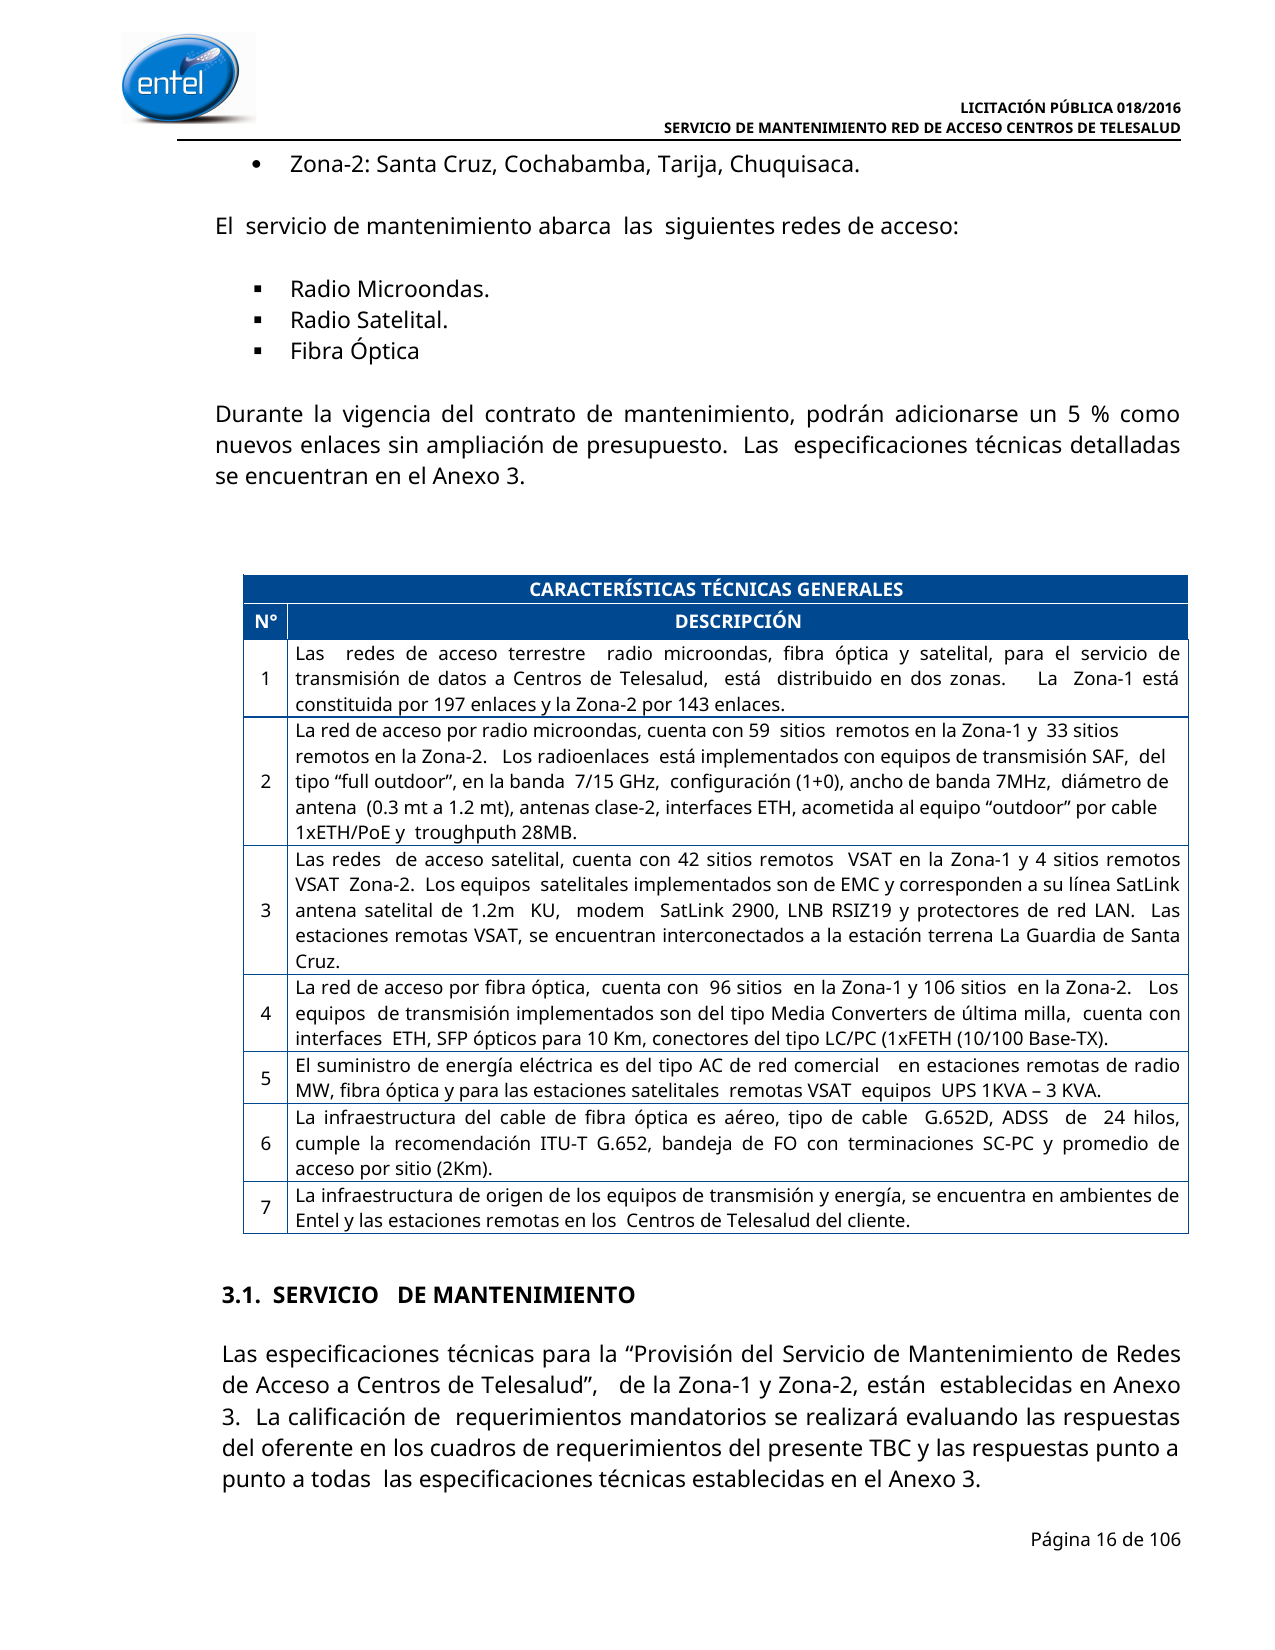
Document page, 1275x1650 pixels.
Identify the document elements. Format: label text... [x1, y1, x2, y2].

table_cell 4 [244, 975, 287, 1051]
list Zona-2: Santa Cruz, Cochabamba, Tarija, Chuquisaca. [252, 148, 1181, 179]
list Fibra Óptica [252, 335, 1181, 366]
table_cell La infraestructura del cable de fibra óptica es aéreo, tipo de cable G.652D, ADSS de 24 hilos, cumple la recomendación ITU-T G.652, bandeja de FO con terminaciones SC-PC y promedio de acceso por sitio (2Km). [288, 1104, 1188, 1181]
table_cell 7 [244, 1182, 287, 1233]
table_header CARACTERÍSTICAS TÉCNICAS GENERALES [244, 575, 1188, 603]
text Las especificaciones técnicas para la “Provisión del Servicio de Mantenimiento de Redes de Acceso a Centros de Telesalud”, de la Zona-1 y Zona-2, están establecidas en Anexo 3. La calificación de requerimientos mandatorios se realizará evaluando las respuestas del oferente en los cuadros de requerimientos del presente TBC y las respuestas punto a punto a todas las especificaciones técnicas establecidas en el Anexo 3. [222, 1338, 1181, 1494]
table_cell 2 [244, 718, 287, 845]
table_cell DESCRIPCIÓN [288, 604, 1188, 639]
picture [121, 32, 257, 124]
list Radio Microondas. [252, 273, 1181, 304]
table_cell 5 [244, 1052, 287, 1103]
table_cell El suministro de energía eléctrica es del tipo AC de red comercial en estaciones remotas de radio MW, fibra óptica y para las estaciones satelitales remotas VSAT equipos UPS 1KVA – 3 KVA. [288, 1052, 1188, 1103]
text El servicio de mantenimiento abarca las siguientes redes de acceso: [215, 210, 1181, 241]
table_cell La infraestructura de origen de los equipos de transmisión y energía, se encuentra en ambientes de Entel y las estaciones remotas en los Centros de Telesalud del cliente. [288, 1182, 1188, 1233]
table_cell La red de acceso por fibra óptica, cuenta con 96 sitios en la Zona-1 y 106 sitios en la Zona-2. Los equipos de transmisión implementados son del tipo Media Converters de última milla, cuenta con interfaces ETH, SFP ópticos para 10 Km, conectores del tipo LC/PC (1xFETH (10/100 Base-TX). [288, 975, 1188, 1051]
table_cell Las redes de acceso terrestre radio microondas, fibra óptica y satelital, para el servicio de transmisión de datos a Centros de Telesalud, está distribuido en dos zonas. La Zona-1 está constituida por 197 enlaces y la Zona-2 por 143 enlaces. [288, 640, 1188, 716]
table_cell 3 [244, 846, 287, 974]
list Radio Satelital. [252, 304, 1181, 335]
table_cell 1 [244, 640, 287, 716]
table_cell N° [244, 604, 287, 639]
text 3.1. SERVICIO DE MANTENIMIENTO [222, 1279, 1181, 1311]
table_cell 6 [244, 1104, 287, 1181]
table_cell La red de acceso por radio microondas, cuenta con 59 sitios remotos en la Zona-1 y 33 sitios remotos en la Zona-2. Los radioenlaces está implementados con equipos de transmisión SAF, del tipo “full outdoor”, en la banda 7/15 GHz, configuración (1+0), ancho de banda 7MHz, diámetro de antena (0.3 mt a 1.2 mt), antenas clase-2, interfaces ETH, acometida al equipo “outdoor” por cable 1xETH/PoE y troughputh 28MB. [288, 718, 1188, 845]
table_cell Las redes de acceso satelital, cuenta con 42 sitios remotos VSAT en la Zona-1 y 4 sitios remotos VSAT Zona-2. Los equipos satelitales implementados son de EMC y corresponden a su línea SatLink antena satelital de 1.2m KU, modem SatLink 2900, LNB RSIZ19 y protectores de red LAN. Las estaciones remotas VSAT, se encuentran interconectados a la estación terrena La Guardia de Santa Cruz. [288, 846, 1188, 974]
text Durante la vigencia del contrato de mantenimiento, podrán adicionarse un 5 % como nuevos enlaces sin ampliación de presupuesto. Las especificaciones técnicas detalladas se encuentran en el Anexo 3. [215, 398, 1181, 491]
